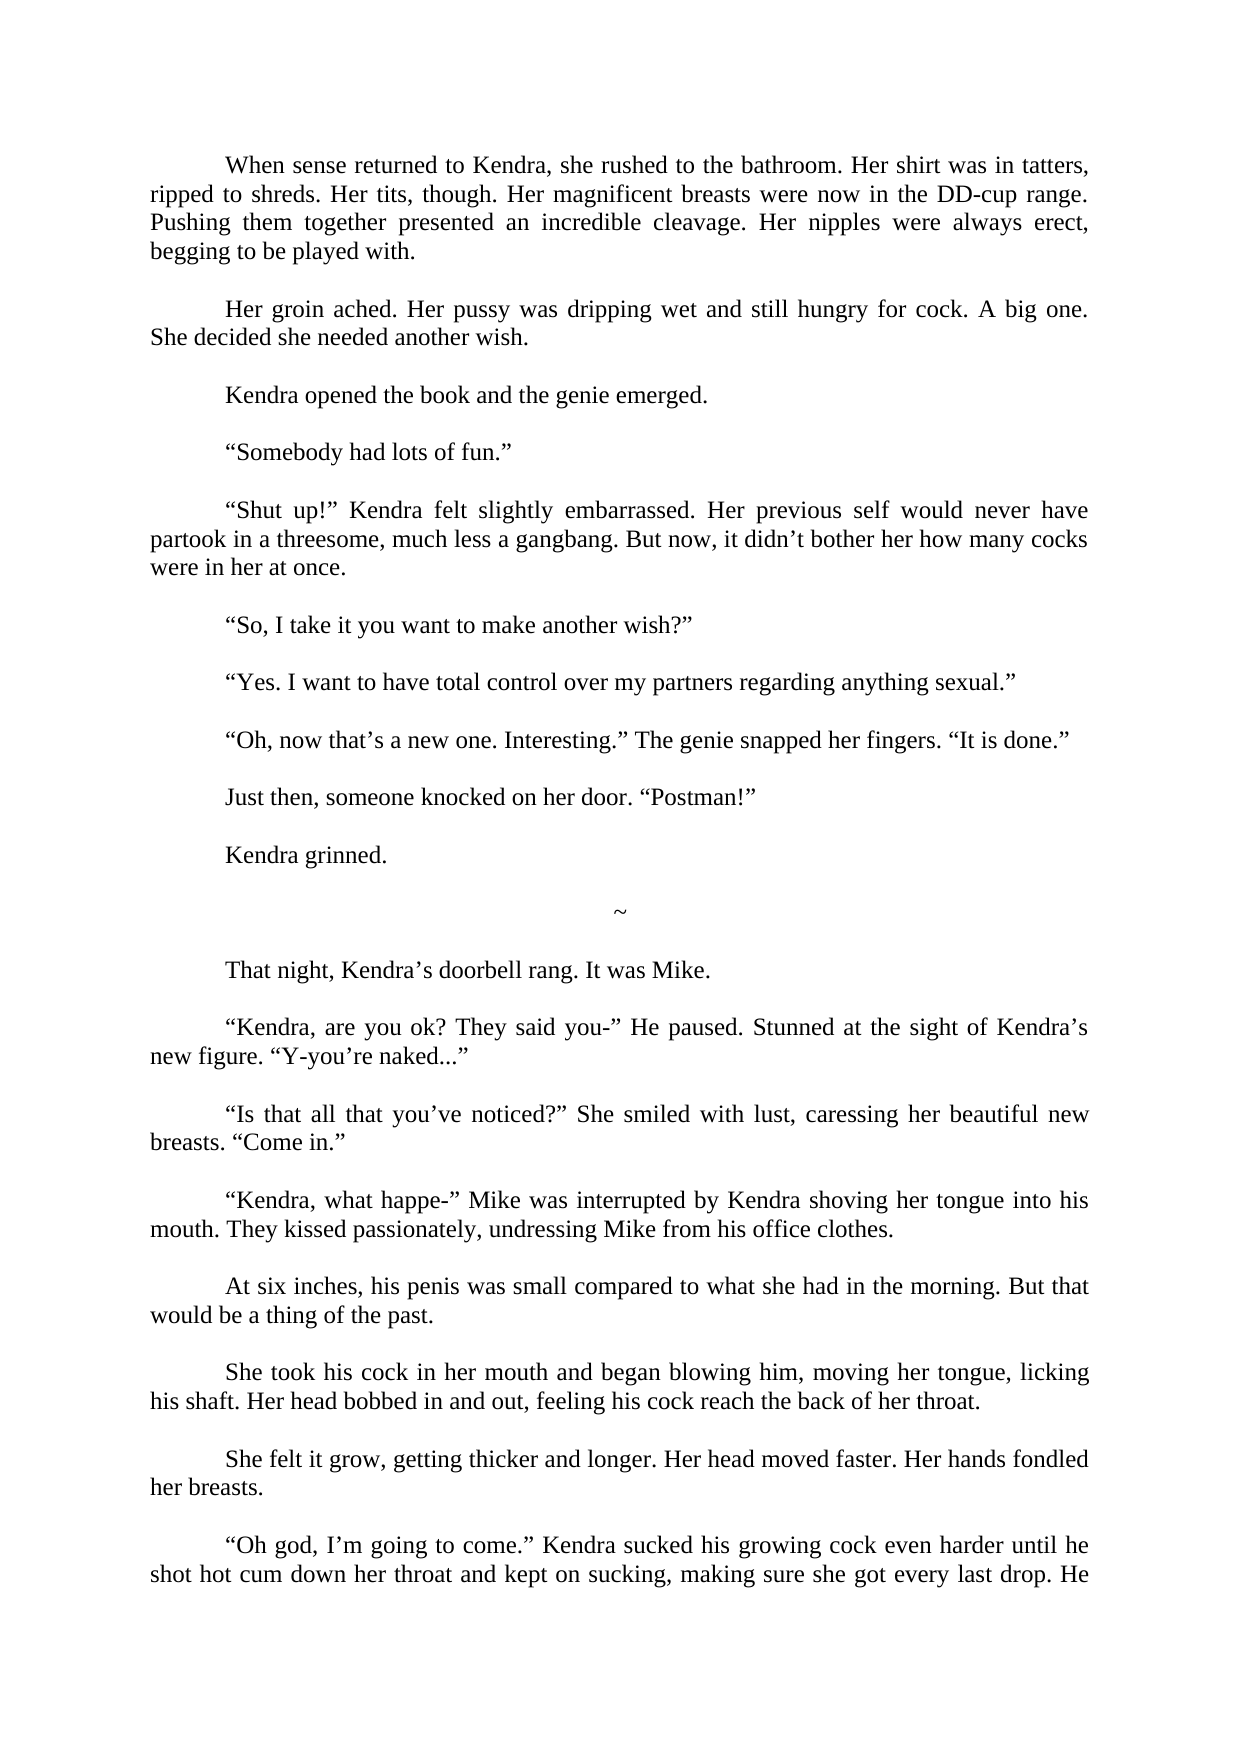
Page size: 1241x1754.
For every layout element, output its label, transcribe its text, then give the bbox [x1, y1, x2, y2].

text “Is that all that you’ve noticed?” She smiled with lust, caressing her beautiful new breasts. “Come in.” [150, 1099, 1090, 1156]
text She took his cock in her mouth and began blowing him, moving her tongue, licking his shaft. Her head bobbed in and out, feeling his cock reach the back of her throat. [150, 1357, 1090, 1415]
text “Yes. I want to have total control over my partners regarding anything sexual.” [150, 667, 1090, 696]
text Her groin ached. Her pussy was dripping wet and still hungry for cock. A big one. She decided she needed another wish. [150, 294, 1090, 351]
text Kendra opened the book and the genie emerged. [150, 380, 1090, 409]
text When sense returned to Kendra, she rushed to the bathroom. Her shirt was in tatters, ripped to shreds. Her tits, though. Her magnificent breasts were now in the DD-cup range. Pushing them together presented an incredible cleavage. Her nipples were always erect, begging to be played with. [150, 150, 1090, 265]
text “Oh, now that’s a new one. Interesting.” The genie snapped her fingers. “It is done.” [150, 725, 1090, 754]
text That night, Kendra’s doorbell rang. It was Mike. [150, 955, 1090, 984]
text “Kendra, are you ok? They said you-” He paused. Stunned at the sight of Kendra’s new figure. “Y-you’re naked...” [150, 1012, 1090, 1070]
text She felt it grow, getting thicker and longer. Her head moved faster. Her hands fondled her breasts. [150, 1444, 1090, 1501]
text “So, I take it you want to make another wish?” [150, 610, 1090, 639]
text “Shut up!” Kendra felt slightly embarrassed. Her previous self would never have partook in a threesome, much less a gangbang. But now, it didn’t bother her how many cocks were in her at once. [150, 495, 1090, 581]
text Kendra grinned. [150, 840, 1090, 869]
text Just then, someone knocked on her door. “Postman!” [150, 782, 1090, 811]
text At six inches, his penis was small compared to what she had in the morning. But that would be a thing of the past. [150, 1271, 1090, 1329]
text “Somebody had lots of fun.” [150, 437, 1090, 466]
text ~ [150, 897, 1090, 926]
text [150, 1530, 1090, 1587]
text “Kendra, what happe-” Mike was interrupted by Kendra shoving her tongue into his mouth. They kissed passionately, undressing Mike from his office clothes. [150, 1185, 1090, 1242]
